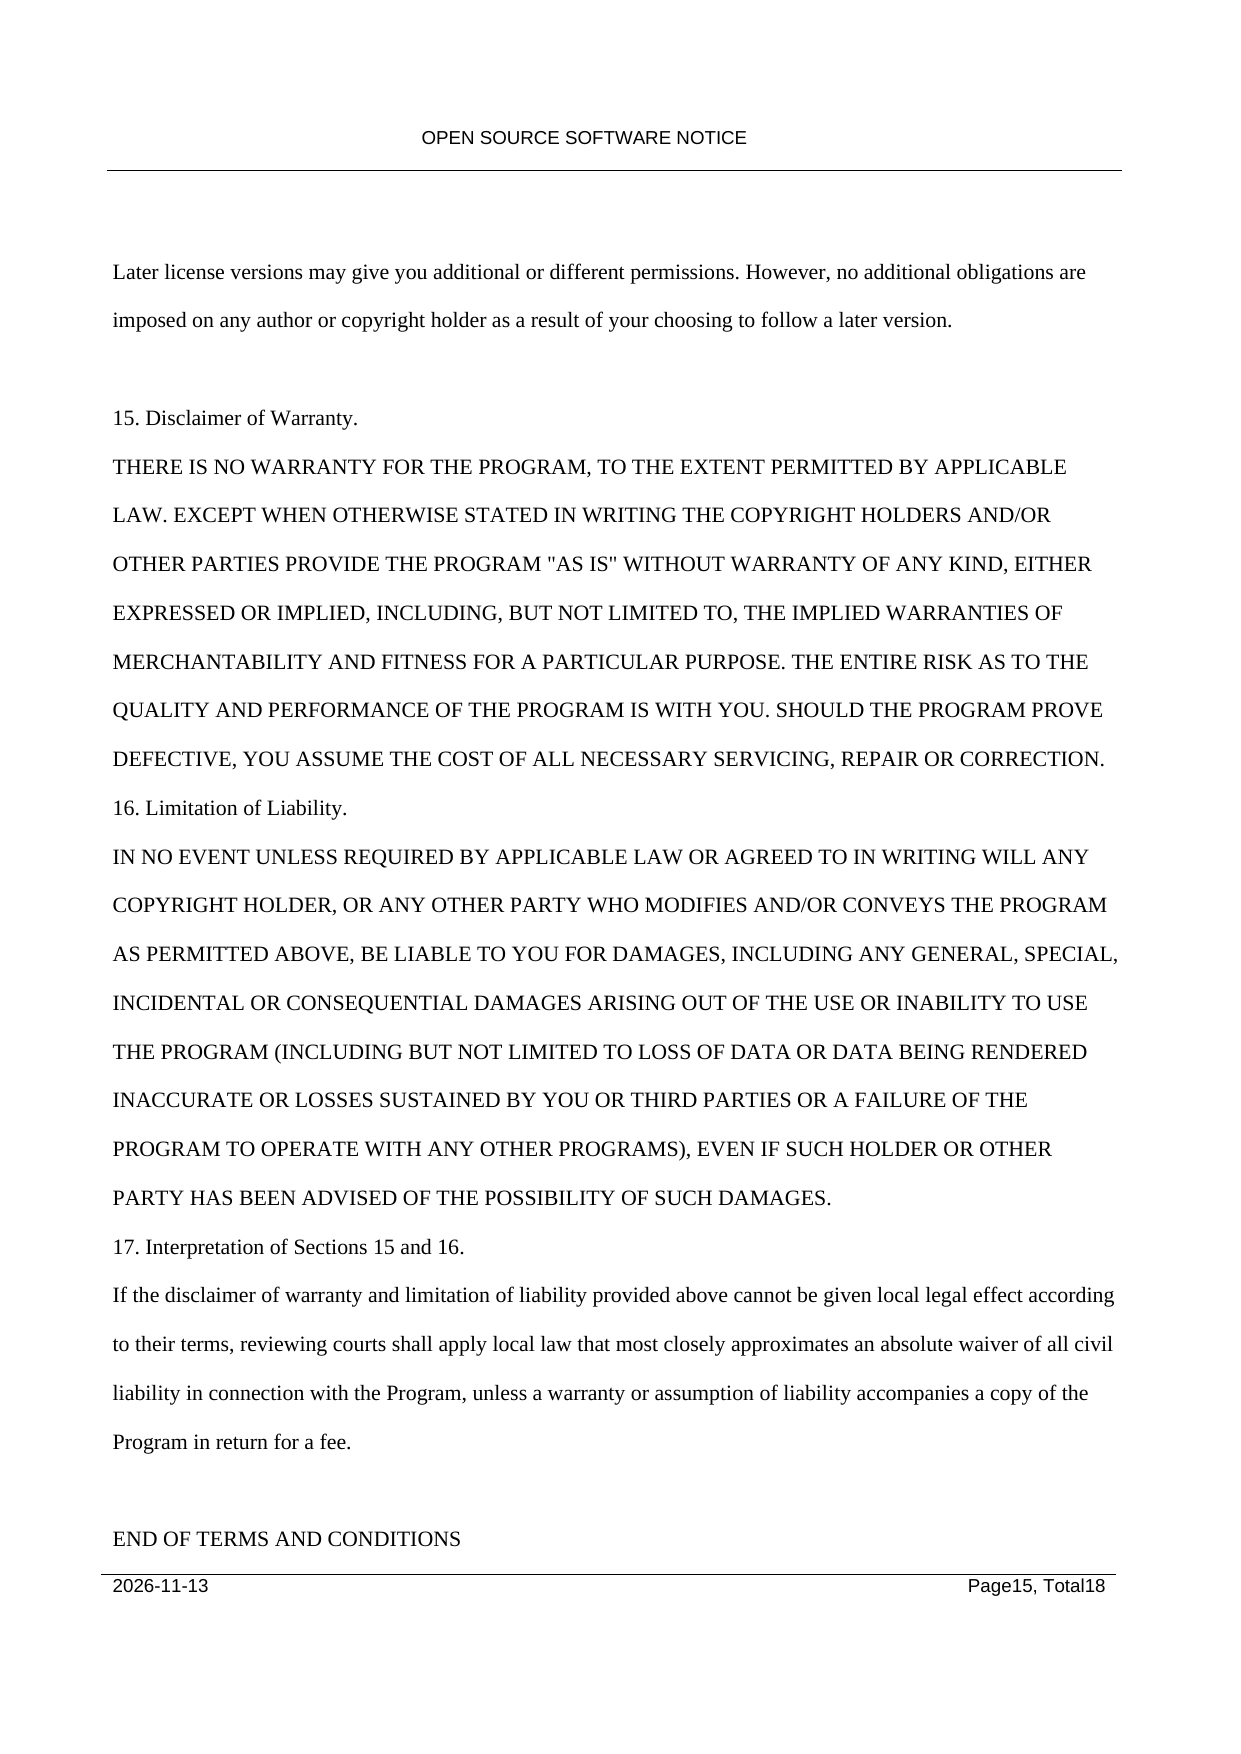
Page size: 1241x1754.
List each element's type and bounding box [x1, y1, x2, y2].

text [112, 206, 1128, 1555]
